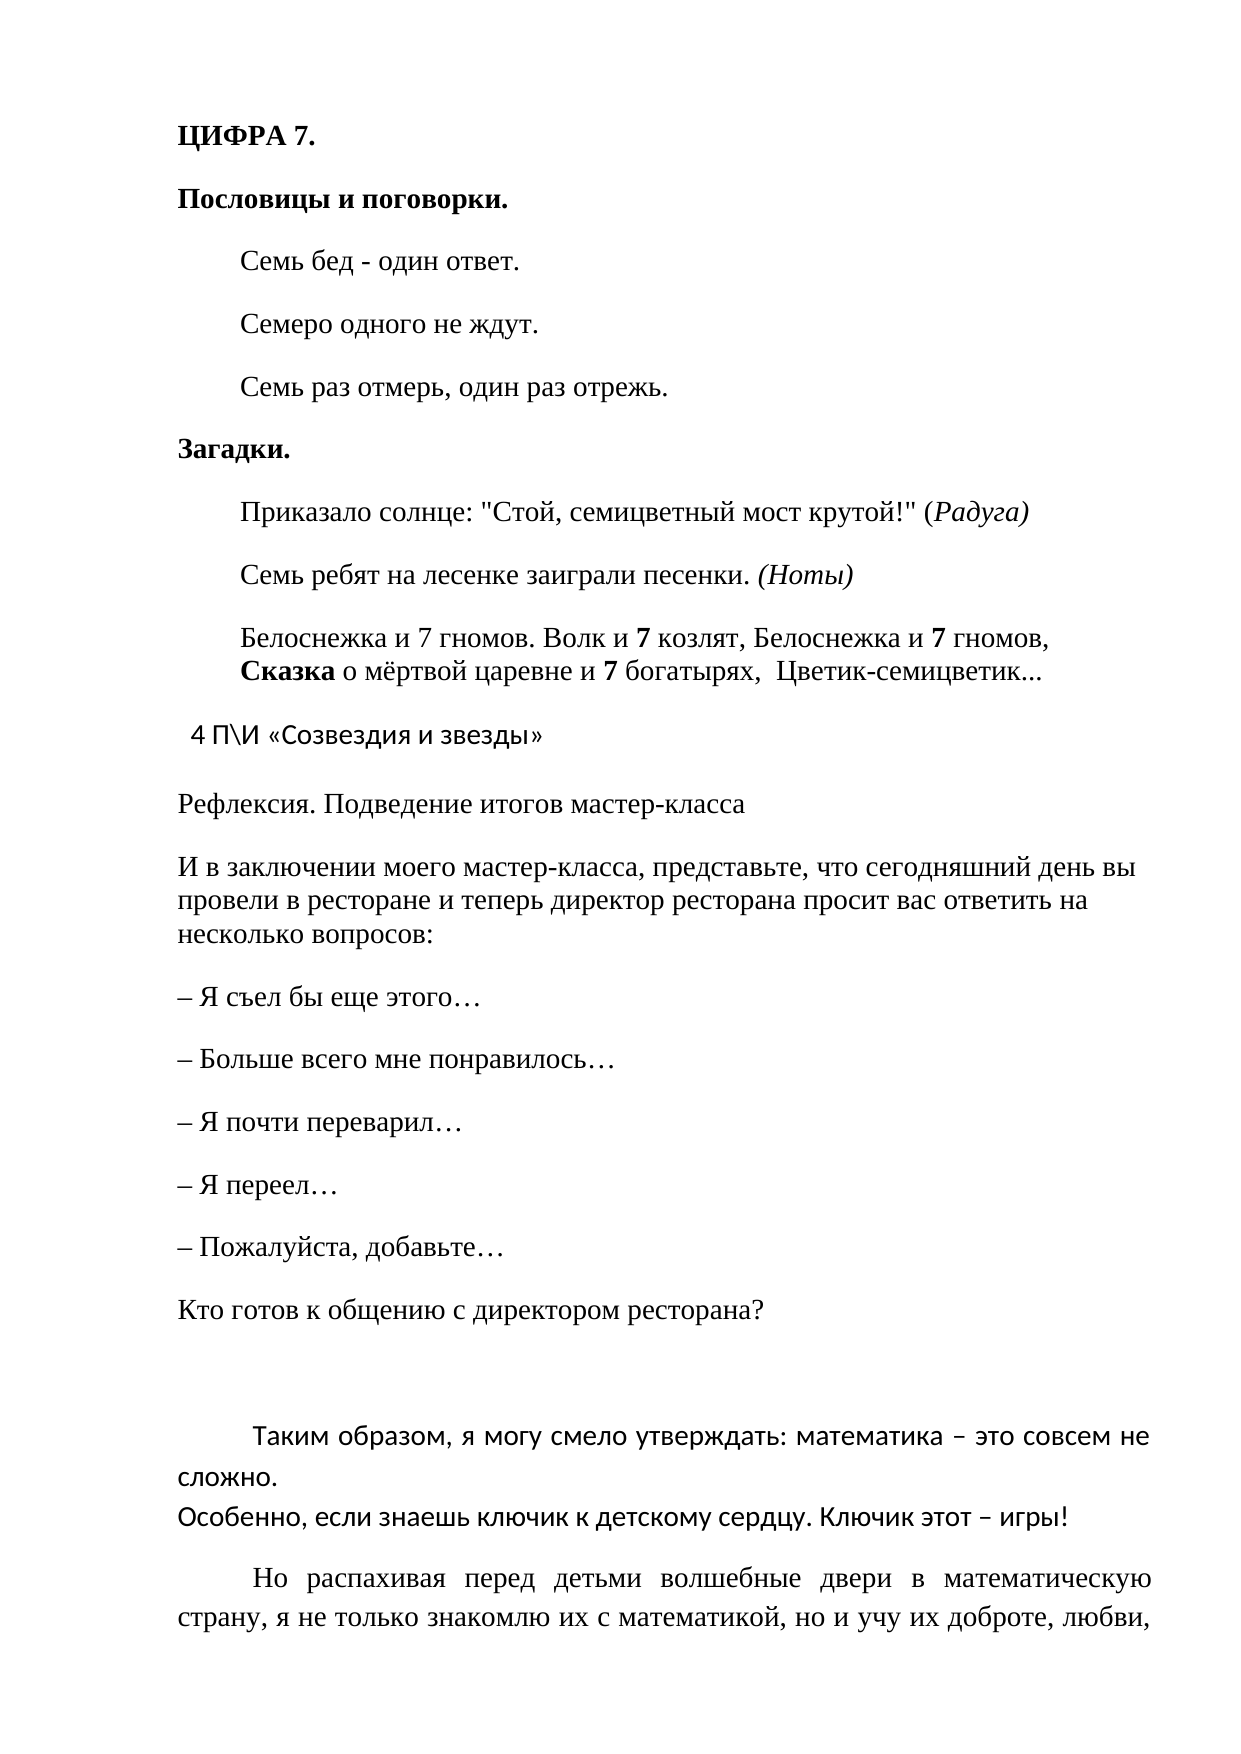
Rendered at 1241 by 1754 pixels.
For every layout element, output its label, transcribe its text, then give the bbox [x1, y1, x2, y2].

text – Я съел бы еще этого… [177, 979, 1152, 1012]
text Семь ребят на лесенке заиграли песенки. (Ноты) [240, 557, 1152, 591]
text Белоснежка и 7 гномов. Волк и 7 козлят, Белоснежка и 7 гномов, Сказка о мёртвой царевне и 7 богатырях, Цветик-семицветик... [240, 620, 1152, 687]
text Семеро одного не ждут. [240, 306, 1152, 340]
text И в заключении моего мастер-класса, представьте, что сегодняшний день вы провели в ресторане и теперь директор ресторана просит вас ответить на несколько вопросов: [177, 849, 1152, 949]
text – Больше всего мне понравилось… [177, 1041, 1152, 1075]
text Таким образом, я могу смело утверждать: математика – это совсем не сложно. Особенно, если знаешь ключик к детскому сердцу. Ключик этот – игры! [177, 1417, 1152, 1534]
text Семь раз отмерь, один раз отрежь. [240, 369, 1152, 402]
text Семь бед - один ответ. [240, 243, 1152, 277]
text ЦИФРА 7. [177, 118, 1152, 152]
text Приказало солнце: "Стой, семицветный мост крутой!" (Радуга) [240, 494, 1152, 528]
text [177, 1560, 1152, 1632]
text – Я переел… [177, 1167, 1152, 1200]
text Рефлексия. Подведение итогов мастер-класса [177, 786, 1152, 820]
text Кто готов к общению с директором ресторана? [177, 1292, 1152, 1326]
text Пословицы и поговорки. [177, 181, 1152, 214]
text Загадки. [177, 432, 1152, 465]
text 4 П\И «Созвездия и звезды» [177, 716, 1152, 752]
text – Я почти переварил… [177, 1104, 1152, 1138]
text – Пожалуйста, добавьте… [177, 1229, 1152, 1263]
